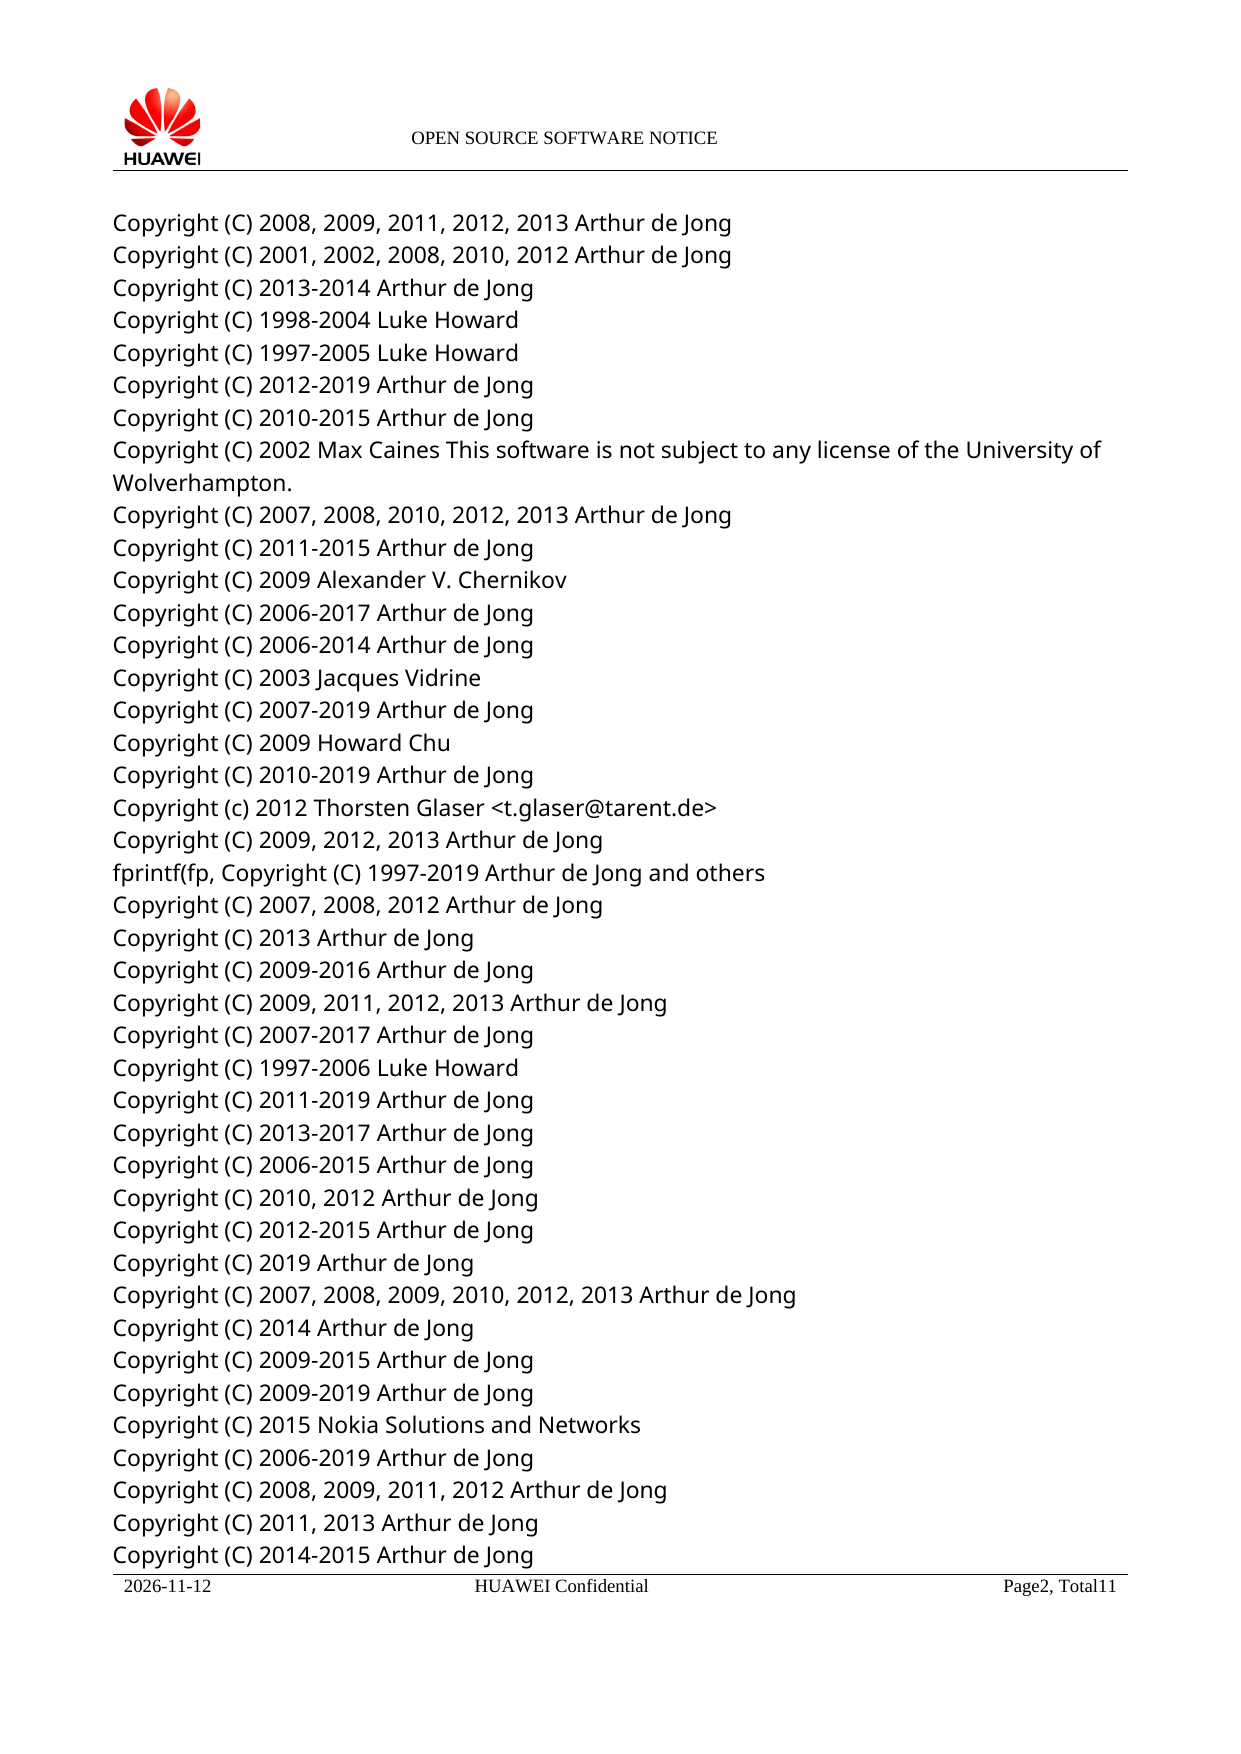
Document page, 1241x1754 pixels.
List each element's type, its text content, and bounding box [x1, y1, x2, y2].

picture [124, 88, 201, 165]
